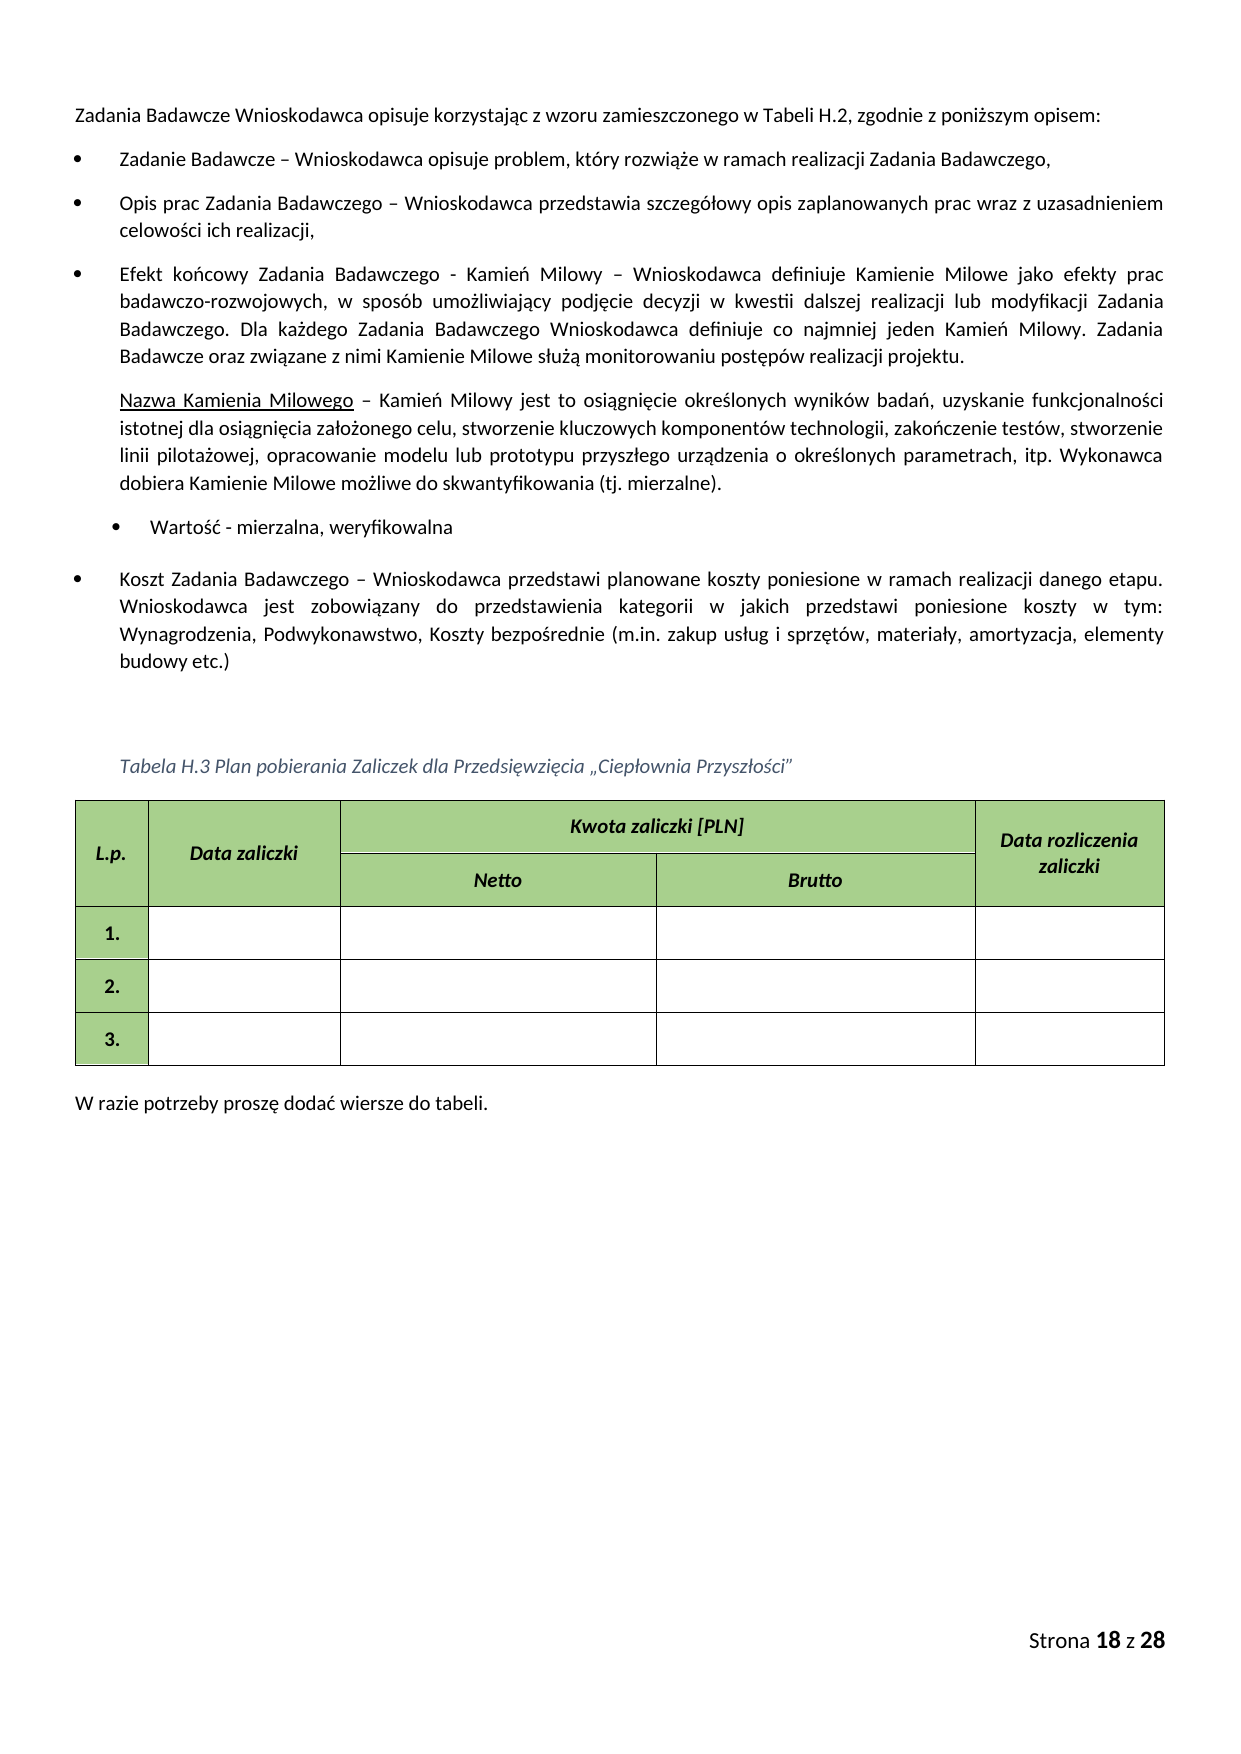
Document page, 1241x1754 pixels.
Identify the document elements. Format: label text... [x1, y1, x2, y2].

table_cell [341, 960, 656, 1012]
list Opis prac Zadania Badawczego – Wnioskodawca przedstawia szczegółowy opis zaplanowanych prac wraz z uzasadnieniem celowości ich realizacji, [74, 190, 1165, 243]
list Efekt końcowy Zadania Badawczego - Kamień Milowy – Wnioskodawca definiuje Kamienie Milowe jako efekty prac badawczo-rozwojowych, w sposób umożliwiający podjęcie decyzji w kwestii dalszej realizacji lub modyfikacji Zadania Badawczego. Dla każdego Zadania Badawczego Wnioskodawca definiuje co najmniej jeden Kamień Milowy. Zadania Badawcze oraz związane z nimi Kamienie Milowe służą monitorowaniu postępów realizacji projektu. [74, 261, 1165, 369]
table_cell 1. [76, 907, 148, 958]
text W razie potrzeby proszę dodać wiersze do tabeli. [75, 1091, 1165, 1116]
table_cell [657, 960, 975, 1012]
table_header Data rozliczenia zaliczki [976, 801, 1164, 906]
table_cell [976, 960, 1164, 1012]
list Koszt Zadania Badawczego – Wnioskodawca przedstawi planowane koszty poniesione w ramach realizacji danego etapu. Wnioskodawca jest zobowiązany do przedstawienia kategorii w jakich przedstawi poniesione koszty w tym: Wynagrodzenia, Podwykonawstwo, Koszty bezpośrednie (m.in. zakup usług i sprzętów, materiały, amortyzacja, elementy budowy etc.) [74, 566, 1165, 674]
table_cell [341, 1013, 656, 1064]
table_cell [341, 907, 656, 958]
text Zadania Badawcze Wnioskodawca opisuje korzystając z wzoru zamieszczonego w Tabeli H.2, zgodnie z poniższym opisem: [75, 102, 1165, 127]
table_cell [657, 1013, 975, 1064]
table_header Data zaliczki [149, 801, 340, 906]
table_cell [976, 1013, 1164, 1064]
table_cell [149, 907, 340, 958]
table_header L.p. [76, 801, 148, 906]
table_cell [976, 907, 1164, 958]
text Nazwa Kamienia Milowego – Kamień Milowy jest to osiągnięcie określonych wyników badań, uzyskanie funkcjonalności istotnej dla osiągnięcia założonego celu, stworzenie kluczowych komponentów technologii, zakończenie testów, stworzenie linii pilotażowej, opracowanie modelu lub prototypu przyszłego urządzenia o określonych parametrach, itp. Wykonawca dobiera Kamienie Milowe możliwe do skwantyfikowania (tj. mierzalne). [119, 388, 1165, 495]
table_cell [149, 960, 340, 1012]
table_cell Netto [341, 854, 656, 906]
list Wartość - mierzalna, weryfikowalna [112, 514, 1165, 539]
list Tabela H.3 Plan pobierania Zaliczek dla Przedsięwzięcia „Ciepłownia Przyszłości” [119, 753, 1165, 779]
table_cell 3. [76, 1013, 148, 1064]
table_cell [149, 1013, 340, 1064]
list Zadanie Badawcze – Wnioskodawca opisuje problem, który rozwiąże w ramach realizacji Zadania Badawczego, [74, 146, 1165, 171]
table_cell 2. [76, 960, 148, 1012]
table_cell Brutto [657, 854, 975, 906]
table_header Kwota zaliczki [PLN] [341, 801, 975, 852]
table_cell [657, 907, 975, 958]
